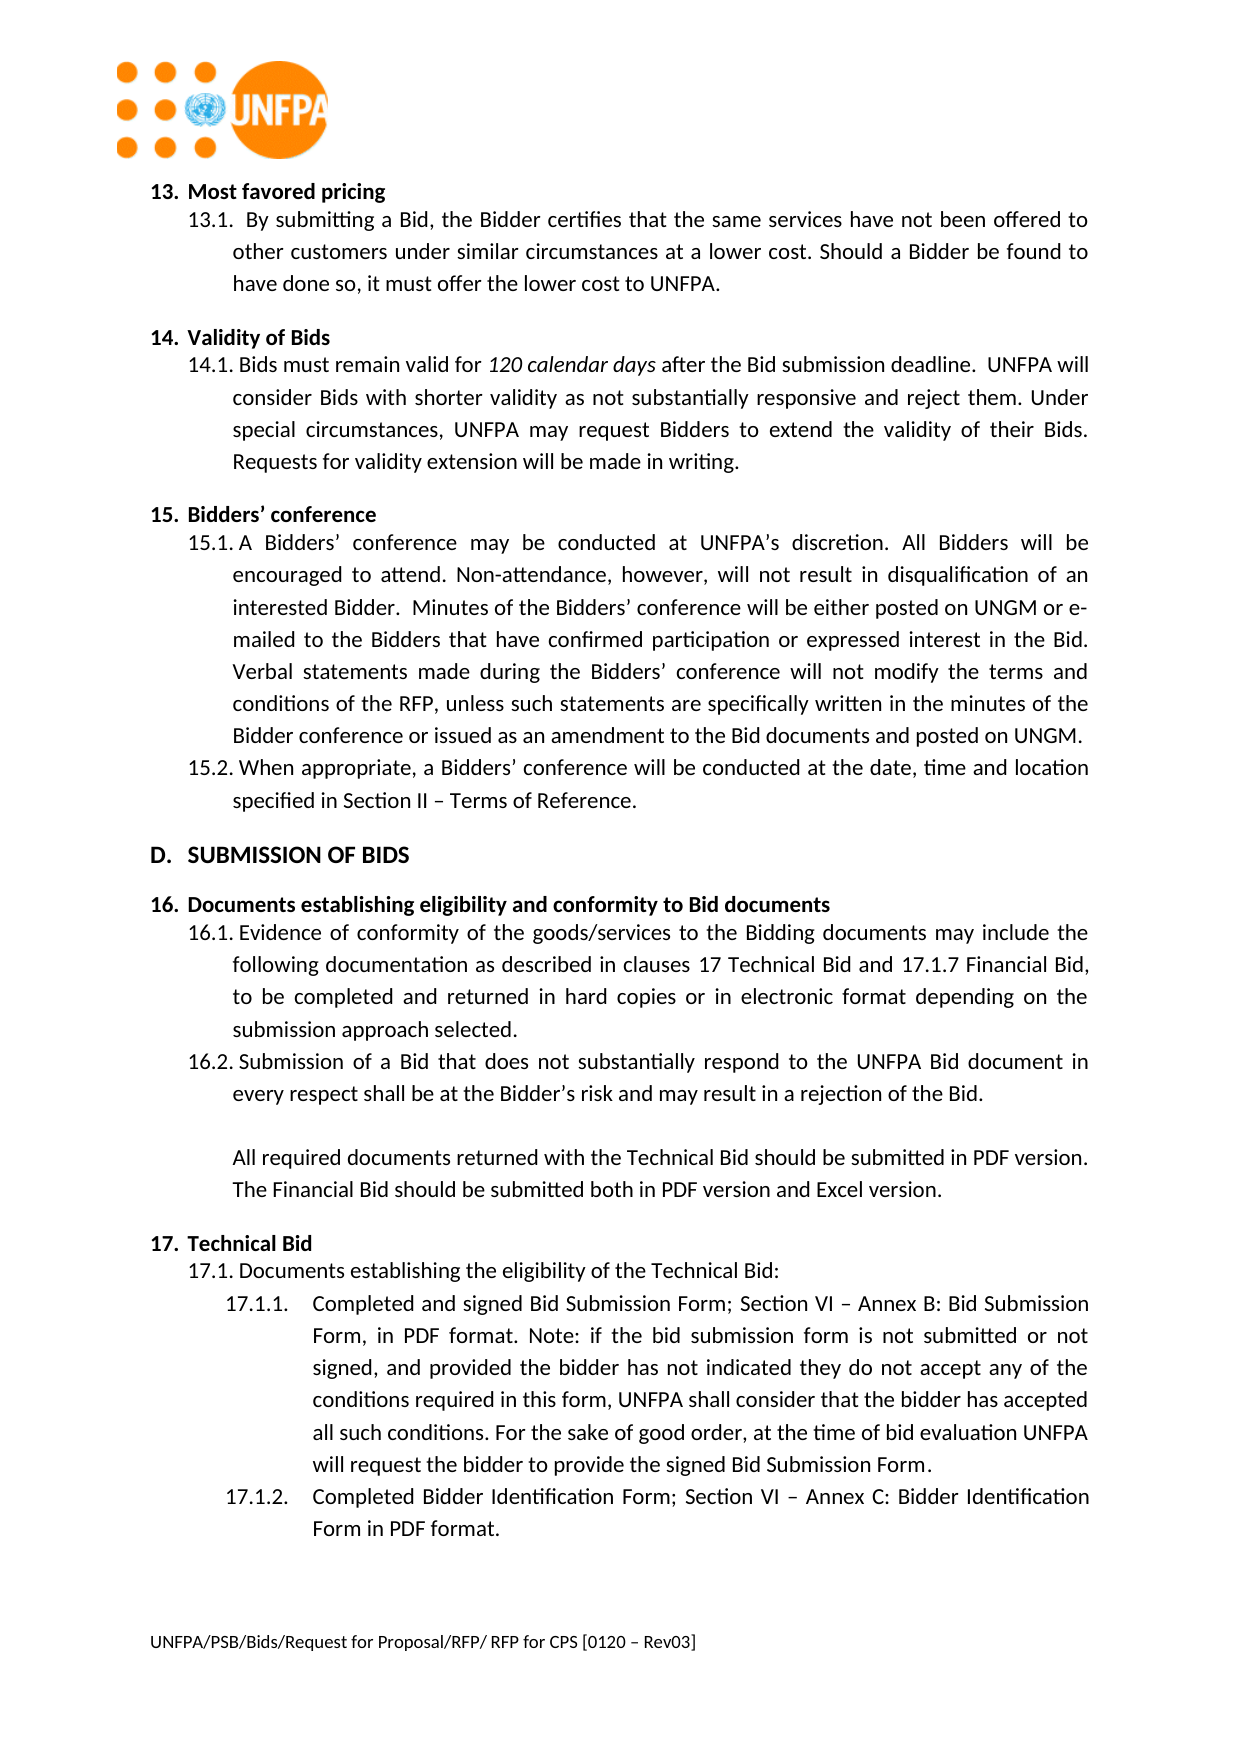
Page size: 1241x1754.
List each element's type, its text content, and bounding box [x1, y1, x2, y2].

subtitle Validity of Bids [150, 323, 1090, 351]
list Evidence of conformity of the goods/services to the Bidding documents may include the following documentation as described in clauses 17 Technical Bid and 18 Financial Bid, to be completed and returned in hard copies or in electronic format depending on the submission approach selected. [187, 918, 1090, 1043]
list ly be applicable er will be applicable ng: ions Global Markaet Placep it under the clause of lowing link which describes the rA Bidders’ conference may be conducted at UNFPA’s discretion. All Bidders will be encouraged to attend. Non-attendance, however, will not result in disqualification of an interested Bidder. Minutes of the Bidders’ conference will be either posted on UNGM or e-mailed to the Bidders that have confirmed participation or expressed interest in the Bid. Verbal statements made during the Bidders’ conference will not modify the terms and conditions of the RFP, unless such statements are specifically written in the minutes of the Bidder conference or issued as an amendment to the Bid documents and posted on UNGM. [187, 528, 1090, 749]
subtitle Submission of Bids [150, 839, 1090, 869]
list Completed and signed Bid Submission Form; Section VI – Annex B: Bid Submission Form, in PDF format. Note: if the bid submission form is not submitted or not signed, and provided the bidder has not indicated they do not accept any of the conditions required in this form, UNFPA shall consider that the bidder has accepted all such conditions. For the sake of good order, at the time of bid evaluation UNFPA will request the bidder to provide the signed Bid Submission Form. [225, 1289, 1090, 1478]
list Bids must remain valid for 120 calendar days after the Bid submission deadline. UNFPA will consider Bids with shorter validity as not substantially responsive and reject them. Under special circumstances, UNFPA may request Bidders to extend the validity of their Bids. Requests for validity extension will be made in writing. [187, 351, 1090, 475]
list Documents establishing the eligibility of the Technical Bid: [187, 1257, 1090, 1285]
list All required documents returned with the Technical Bid should be submitted in PDF version. The Financial Bid should be submitted both in PDF version and Excel version. [232, 1143, 1090, 1204]
subtitle Most favored pricing [150, 177, 1090, 205]
subtitle Technical Bid [150, 1229, 1090, 1257]
list When appropriate, a Bidders’ conference will be conducted at the date, time and location specified in Section II – Terms of Reference. [187, 753, 1090, 814]
list Completed Bidder Identification Form; Section VI – Annex C: Bidder Identification Form in PDF format. [225, 1482, 1090, 1542]
list Submission of a Bid that does not substantially respond to the UNFPA Bid document in every respect shall be at the Bidder’s risk and may result in a rejection of the Bid. [187, 1047, 1090, 1107]
subtitle Bidders’ conference [150, 500, 1090, 528]
picture [117, 61, 328, 159]
subtitle Documents establishing eligibility and conformity to Bid documents [150, 890, 1090, 918]
list By submitting a Bid, the Bidder certifies that the same services have not been offered to other customers under similar circumstances at a lower cost. Should a Bidder be found to have done so, it must offer the lower cost to UNFPA. [187, 205, 1090, 298]
